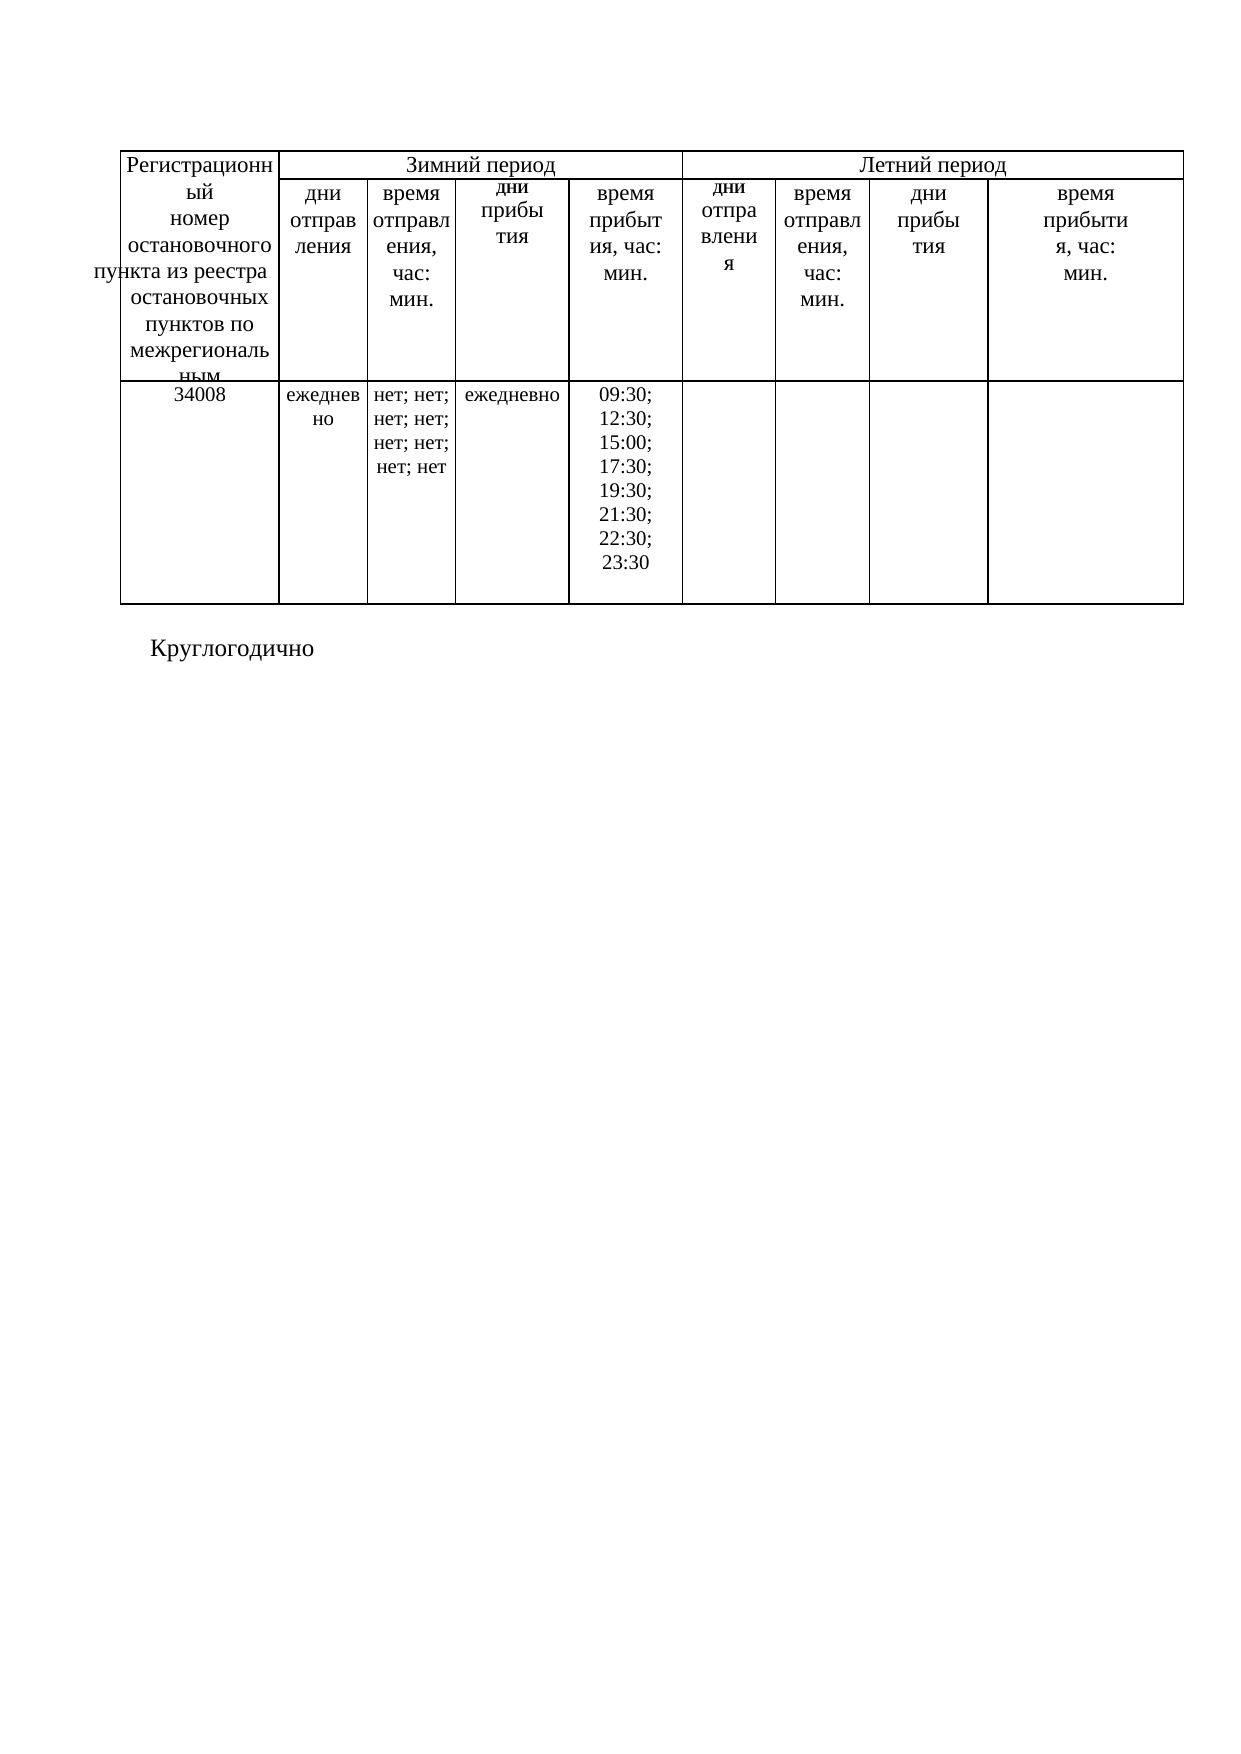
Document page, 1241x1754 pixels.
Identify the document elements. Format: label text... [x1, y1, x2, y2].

table_header Летний период [683, 152, 1183, 178]
table_cell время прибыт ия, час: мин. [570, 180, 682, 380]
table_cell [870, 382, 987, 603]
text Круглогодично [150, 633, 1090, 662]
table_cell [683, 382, 775, 603]
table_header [121, 152, 278, 380]
table_cell дни прибы тия [870, 180, 987, 380]
table_cell ежедневно [456, 382, 568, 603]
table_cell время прибыти я, час: мин. [989, 180, 1183, 380]
table_cell ДНИ прибы тия [456, 180, 568, 380]
table_cell 34008 [121, 382, 278, 603]
table_cell [776, 382, 869, 603]
table_cell нет; нет; нет; нет; нет; нет; нет; нет [368, 382, 455, 603]
table_cell 09:30; 12:30; 15:00; 17:30; 19:30; 21:30; 22:30; 23:30 [570, 382, 682, 603]
table_header Зимний период [280, 152, 682, 178]
table_cell ДНИ отпра влени я [683, 180, 775, 380]
table_cell дни отправ ления [280, 180, 367, 380]
table_cell [989, 382, 1183, 603]
table_cell время отправл ения, час: мин. [776, 180, 869, 380]
table_cell ежедневно [280, 382, 367, 603]
table_cell время отправл ения, час: мин. [368, 180, 455, 380]
